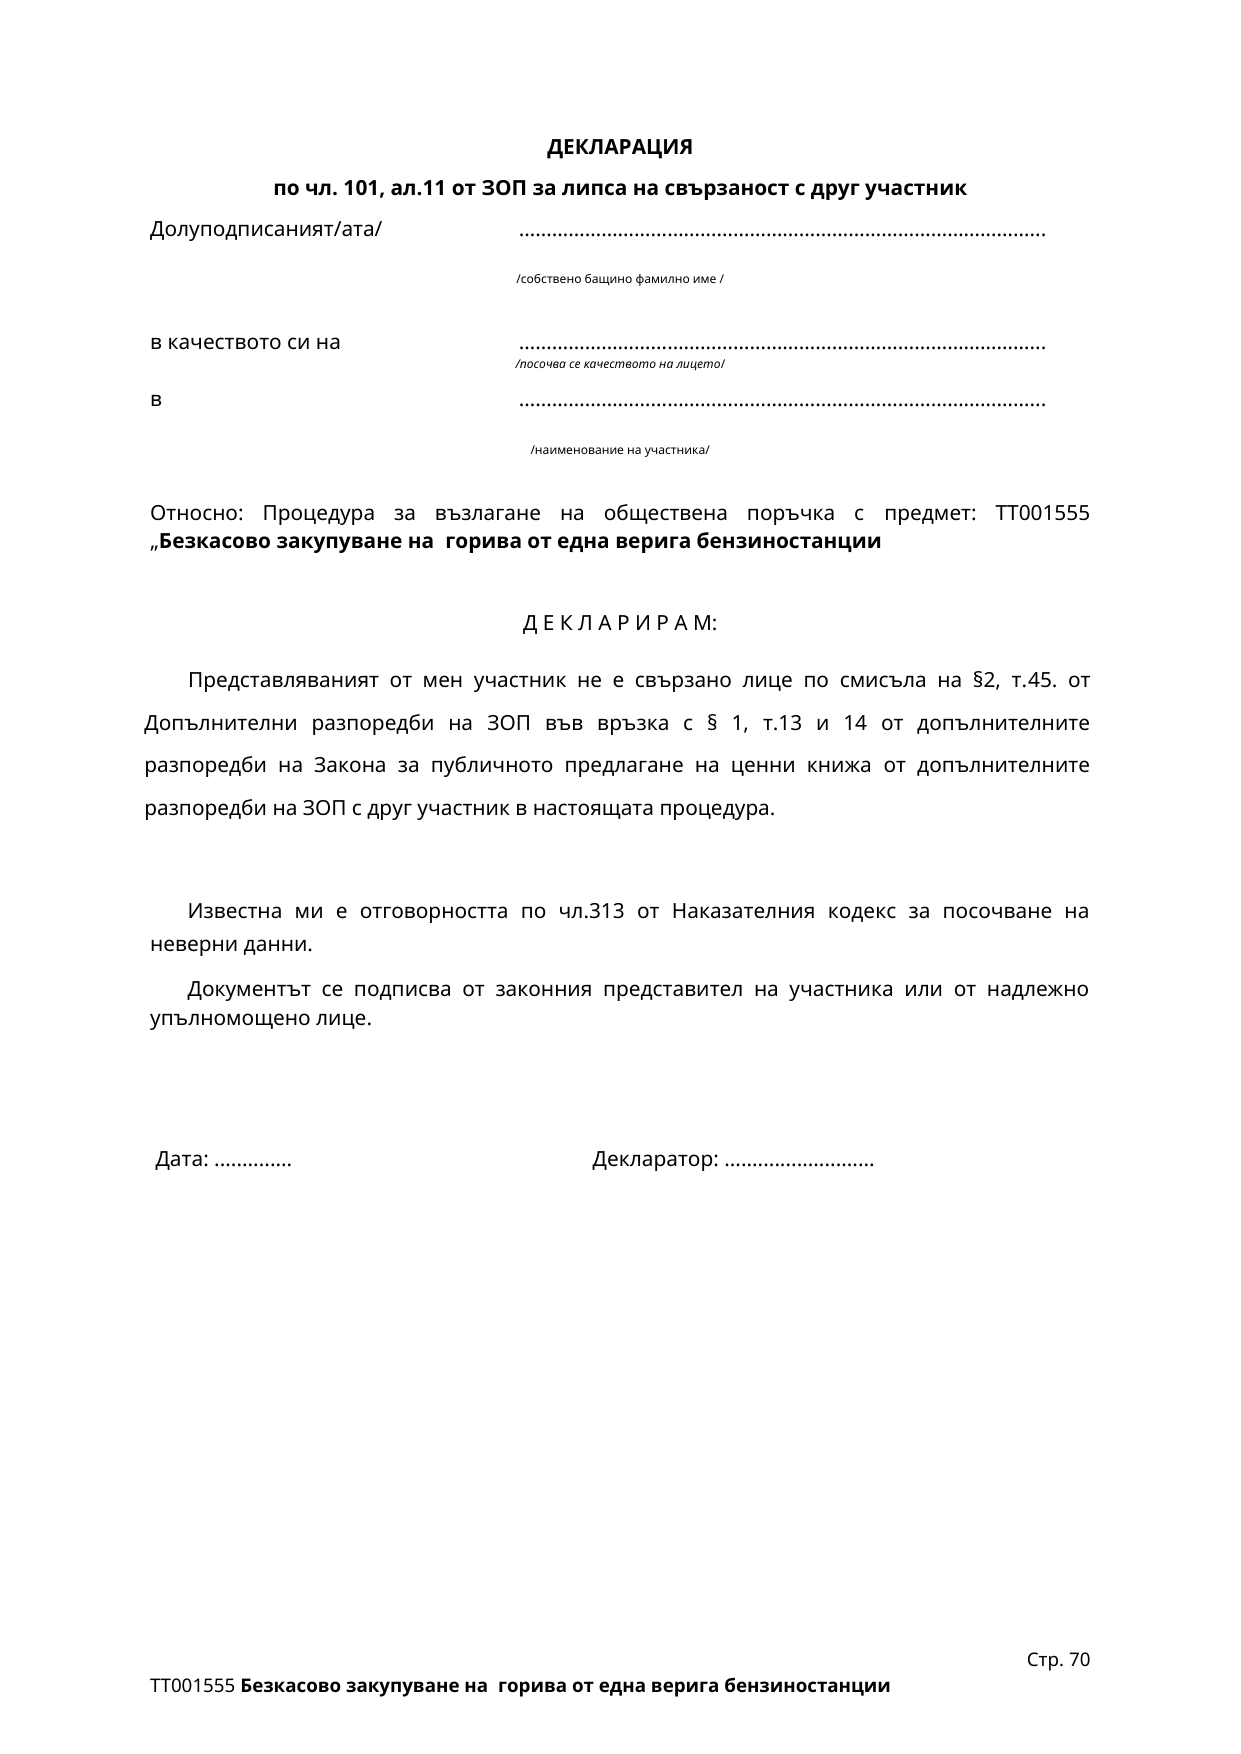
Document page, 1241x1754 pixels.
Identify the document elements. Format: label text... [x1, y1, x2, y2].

text Документът се подписва от законния представител на участника или от надлежно упълномощено лице. [150, 974, 1090, 1031]
text ДЕКЛАРАЦИЯ [144, 132, 1090, 160]
text по чл. 101, ал.11 от ЗОП за липса на свързаност с друг участник [144, 173, 1090, 201]
text Представляваният от мен участник не е свързано лице по смисъла на §2, т.45. от Допълнителни разпоредби на ЗОП във връзка с § 1, т.13 и 14 от допълнителните разпоредби на Закона за публичното предлагане на ценни книжа от допълнителните разпоредби на ЗОП с друг участник в настоящата процедура. [144, 665, 1090, 821]
text /посочва се качеството на лицето/ [150, 356, 1090, 384]
text в качеството си на …………………………………………………………………………………... [150, 327, 1090, 356]
text Д Е К Л А Р И Р А М: [150, 608, 1090, 637]
text Относно: Процедура за възлагане на обществена поръчка с предмет: ТТ001555 „Безкасово закупуване на горива от една верига бензиностанции [150, 498, 1090, 555]
text /наименование на участника/ [150, 441, 1090, 469]
text Долуподписаният/ата/ …………………………………………………………………………………... [150, 214, 1090, 271]
text /собствено бащино фамилно име / [150, 271, 1090, 299]
text Известна ми е отговорността по чл.313 от Наказателния кодекс за посочване на неверни данни. [150, 897, 1090, 958]
text Дата: .............. Декларатор: ........................... [150, 1144, 1090, 1172]
text в …………………………………………………………………………………... [150, 384, 1090, 441]
